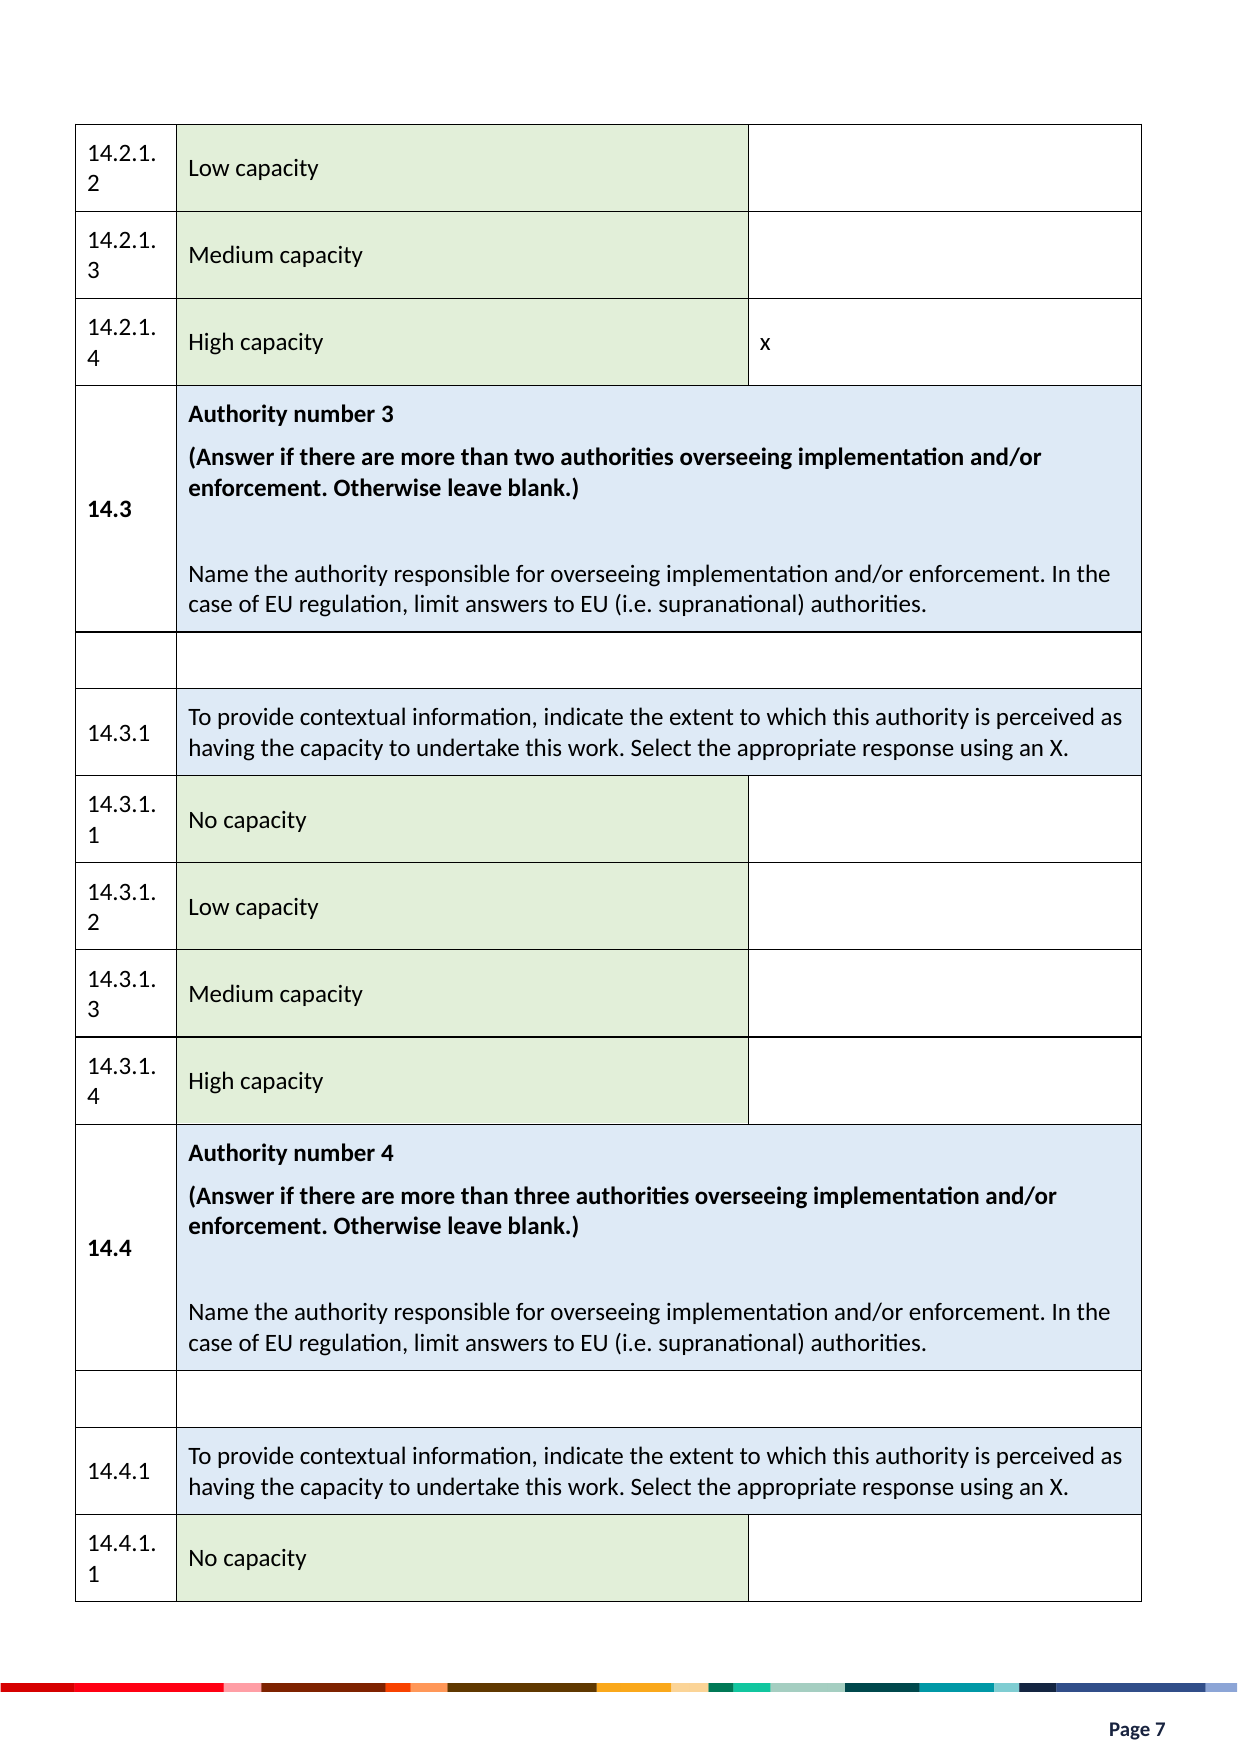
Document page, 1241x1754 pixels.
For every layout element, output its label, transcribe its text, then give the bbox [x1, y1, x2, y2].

table_cell To provide contextual information, indicate the extent to which this authority is perceived as having the capacity to undertake this work. Select the appropriate response using an X. [177, 689, 1141, 775]
table_cell 14.3.1 [76, 689, 176, 775]
table_cell 14.4.1.1 [76, 1515, 176, 1601]
table_cell No capacity [177, 776, 748, 862]
table_cell Low capacity [177, 125, 748, 211]
table_cell 14.2.1.2 [76, 125, 176, 211]
table_cell Authority number 4 (Answer if there are more than three authorities overseeing implementation and/or enforcement. Otherwise leave blank.) Name the authority responsible for overseeing implementation and/or enforcement. In the case of EU regulation, limit answers to EU (i.e. supranational) authorities. [177, 1125, 1141, 1370]
table_cell Medium capacity [177, 212, 748, 298]
table_cell High capacity [177, 1038, 748, 1123]
table_cell Authority number 3 (Answer if there are more than two authorities overseeing implementation and/or enforcement. Otherwise leave blank.) Name the authority responsible for overseeing implementation and/or enforcement. In the case of EU regulation, limit answers to EU (i.e. supranational) authorities. [177, 386, 1141, 631]
table_cell [76, 1371, 176, 1427]
table_cell 14.3.1.4 [76, 1038, 176, 1123]
table_cell [177, 633, 1141, 688]
table_cell [177, 1371, 1141, 1427]
table_cell High capacity [177, 299, 748, 385]
table_cell [749, 1038, 1141, 1123]
table_cell x [749, 299, 1141, 385]
table_cell [749, 863, 1141, 949]
table_cell 14.3.1.2 [76, 863, 176, 949]
table_cell [76, 633, 176, 688]
table_cell 14.3 [76, 386, 176, 631]
table_cell [749, 212, 1141, 298]
table_cell 14.4 [76, 1125, 176, 1370]
table_cell [749, 776, 1141, 862]
table_cell 14.2.1.4 [76, 299, 176, 385]
table_cell [749, 950, 1141, 1036]
table_cell 14.4.1 [76, 1428, 176, 1514]
table_cell [749, 125, 1141, 211]
table_cell No capacity [177, 1515, 748, 1601]
picture [0, 1683, 1236, 1692]
table_cell Low capacity [177, 863, 748, 949]
table_cell [749, 1515, 1141, 1601]
table_cell To provide contextual information, indicate the extent to which this authority is perceived as having the capacity to undertake this work. Select the appropriate response using an X. [177, 1428, 1141, 1514]
table_cell 14.3.1.1 [76, 776, 176, 862]
table_cell 14.3.1.3 [76, 950, 176, 1036]
table_cell Medium capacity [177, 950, 748, 1036]
table_cell 14.2.1.3 [76, 212, 176, 298]
